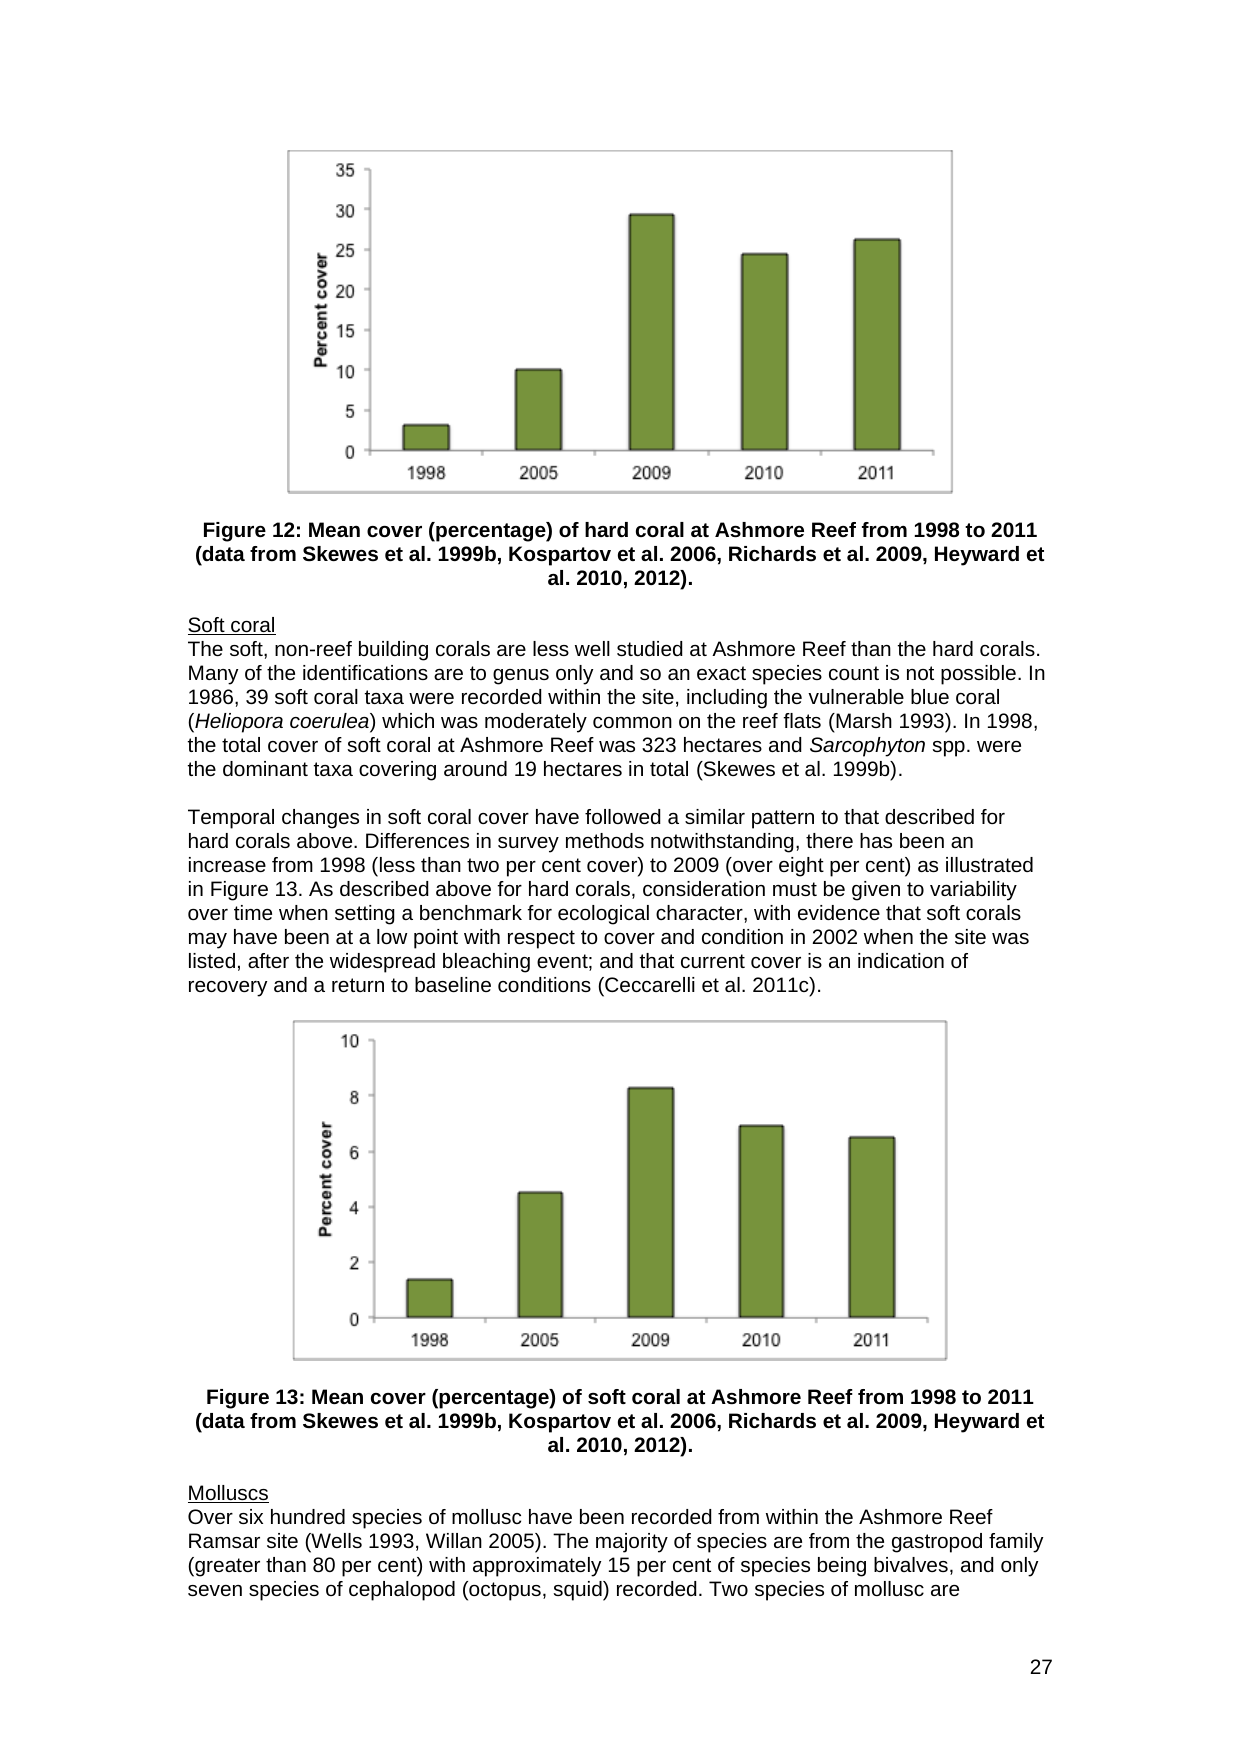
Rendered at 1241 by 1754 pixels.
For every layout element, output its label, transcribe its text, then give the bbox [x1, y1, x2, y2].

text Soft coral [187, 613, 1053, 637]
text Figure 13: Mean cover (percentage) of soft coral at Ashmore Reef from 1998 to 2011 (data from Skewes et al. 1999b, Kospartov et al. 2006, Richards et al. 2009, Heyward et al. 2010, 2012). [187, 1385, 1053, 1457]
text The soft, non-reef building corals are less well studied at Ashmore Reef than the hard corals. Many of the identifications are to genus only and so an exact species count is not possible. In 1986, 39 soft coral taxa were recorded within the site, including the vulnerable blue coral (Heliopora coerulea) which was moderately common on the reef flats (Marsh 1993). In 1998, the total cover of soft coral at Ashmore Reef was 323 hectares and Sarcophyton spp. were the dominant taxa covering around 19 hectares in total (Skewes et al. 1999b). [187, 637, 1053, 781]
text Temporal changes in soft coral cover have followed a similar pattern to that described for hard corals above. Differences in survey methods notwithstanding, there has been an increase from 1998 (less than two per cent cover) to 2009 (over eight per cent) as illustrated in Figure 13. As described above for hard corals, consideration must be given to variability over time when setting a benchmark for ecological character, with evidence that soft corals may have been at a low point with respect to cover and condition in 2002 when the site was listed, after the widespread bleaching event; and that current cover is an indication of recovery and a return to baseline conditions (Ceccarelli et al. 2011c). [187, 805, 1053, 997]
picture [287, 150, 954, 494]
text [187, 1505, 1053, 1601]
text Figure 12: Mean cover (percentage) of hard coral at Ashmore Reef from 1998 to 2011 (data from Skewes et al. 1999b, Kospartov et al. 2006, Richards et al. 2009, Heyward et al. 2010, 2012). [187, 517, 1053, 589]
text Molluscs [187, 1481, 1053, 1505]
picture [292, 1020, 948, 1361]
